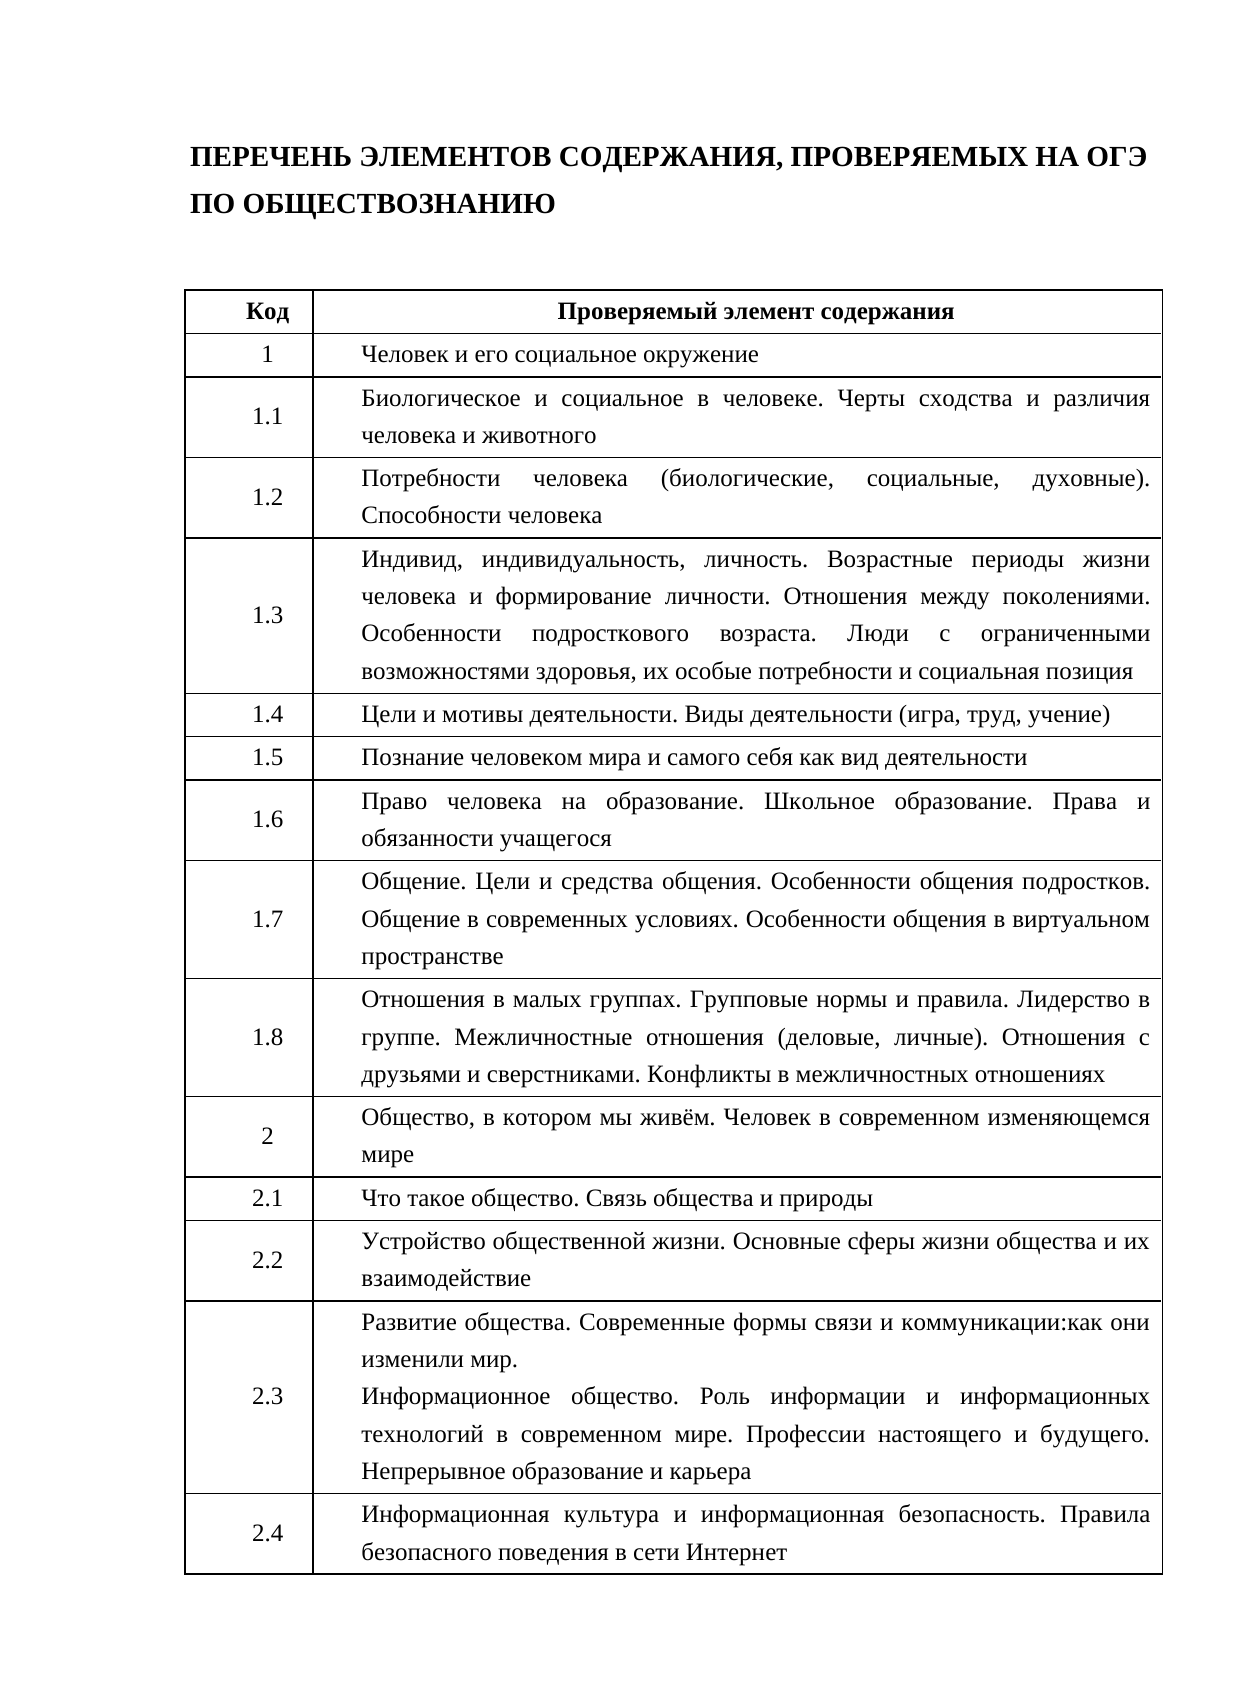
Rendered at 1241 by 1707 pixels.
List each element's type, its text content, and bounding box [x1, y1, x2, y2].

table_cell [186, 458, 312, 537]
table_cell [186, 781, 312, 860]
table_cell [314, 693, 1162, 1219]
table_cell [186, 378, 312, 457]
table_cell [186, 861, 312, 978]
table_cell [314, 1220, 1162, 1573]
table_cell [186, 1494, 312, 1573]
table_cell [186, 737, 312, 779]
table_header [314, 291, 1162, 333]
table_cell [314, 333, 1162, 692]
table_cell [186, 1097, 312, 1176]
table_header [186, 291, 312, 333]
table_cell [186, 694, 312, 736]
text ПЕРЕЧЕНЬ ЭЛЕМЕНТОВ СОДЕРЖАНИЯ, ПРОВЕРЯЕМЫХ НА ОГЭ ПО ОБЩЕСТВОЗНАНИЮ [190, 139, 1152, 219]
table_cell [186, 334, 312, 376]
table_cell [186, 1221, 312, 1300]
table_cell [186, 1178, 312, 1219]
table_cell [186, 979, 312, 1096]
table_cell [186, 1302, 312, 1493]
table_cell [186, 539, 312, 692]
